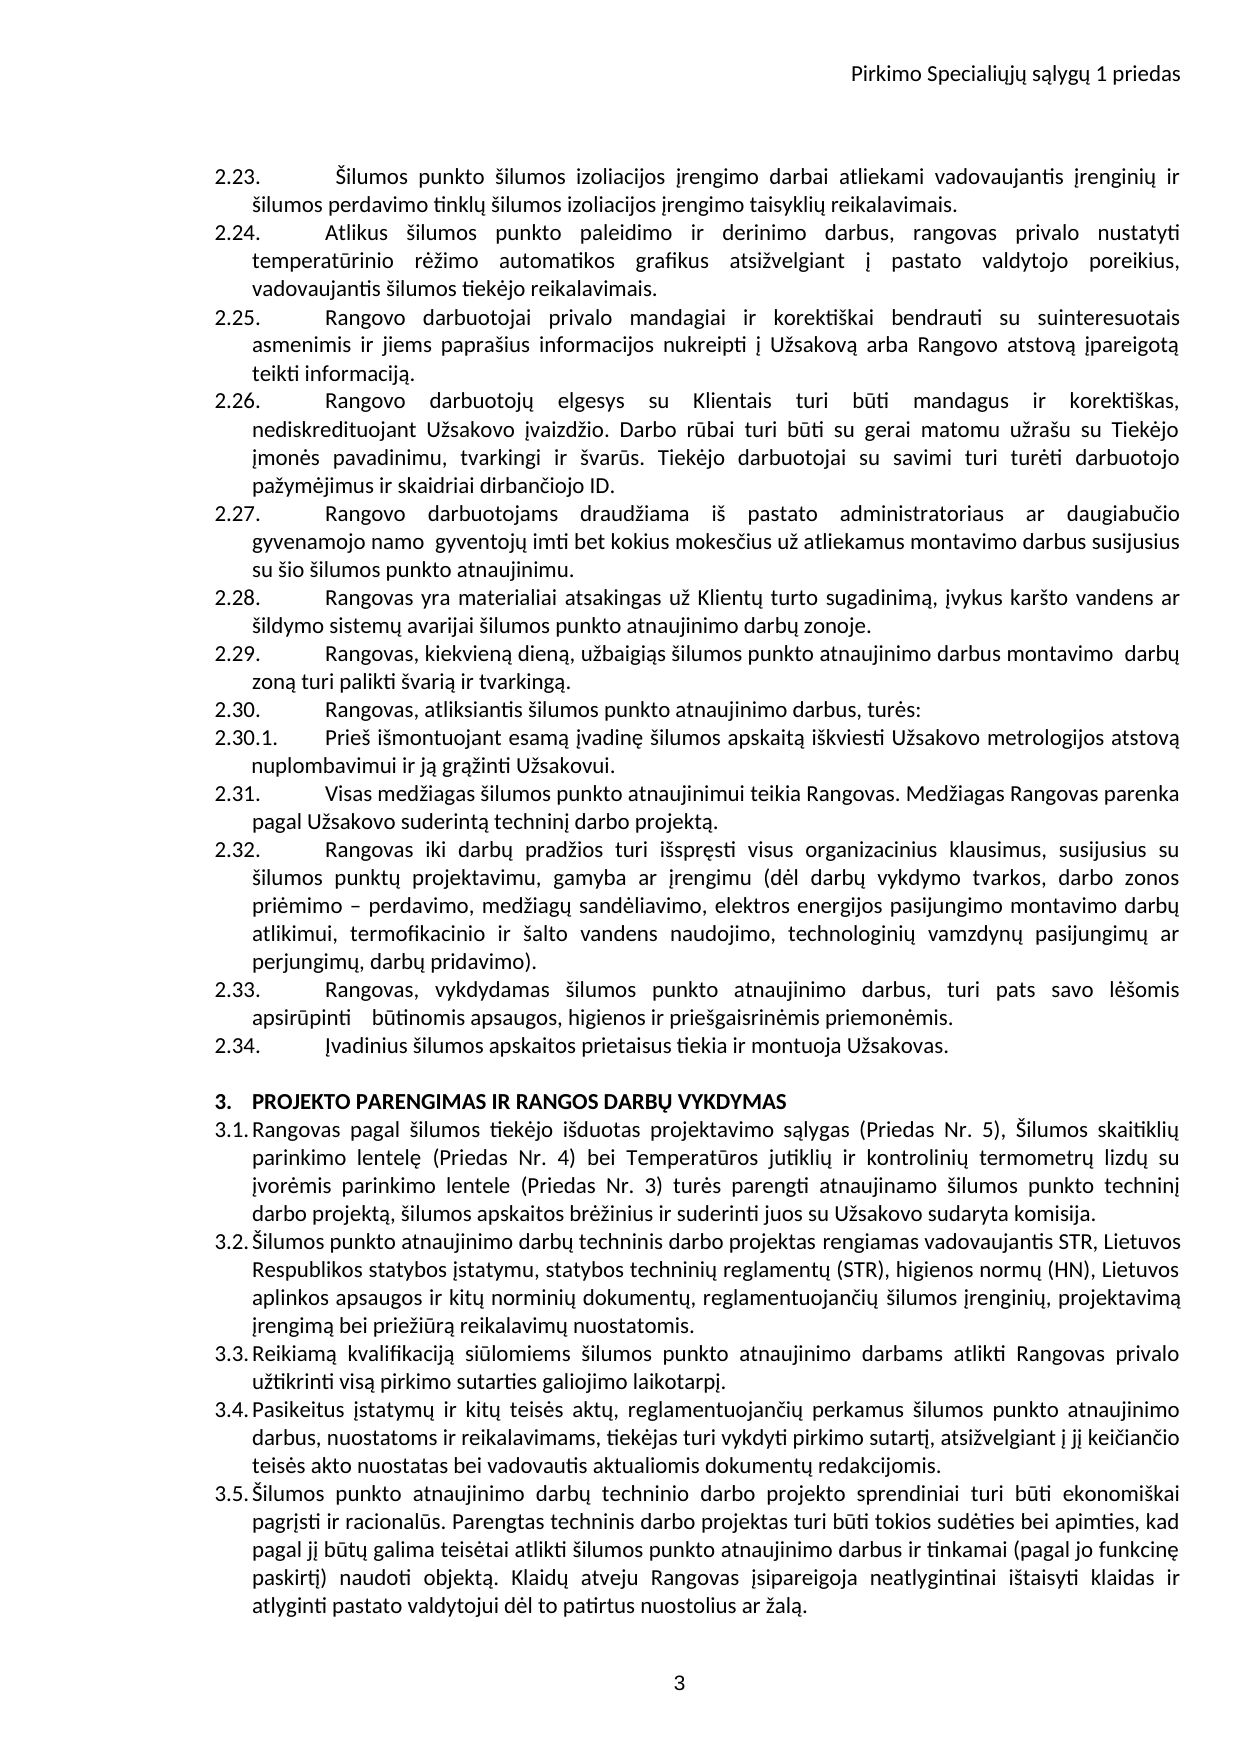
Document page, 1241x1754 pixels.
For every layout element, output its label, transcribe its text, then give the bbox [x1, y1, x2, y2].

list Rangovas yra materialiai atsakingas už Klientų turto sugadinimą, įvykus karšto vandens ar šildymo sistemų avarijai šilumos punkto atnaujinimo darbų zonoje. [214, 583, 1181, 639]
list Rangovas, atliksiantis šilumos punkto atnaujinimo darbus, turės: [214, 695, 1181, 723]
list Rangovas, kiekvieną dieną, užbaigiąs šilumos punkto atnaujinimo darbus montavimo darbų zoną turi palikti švarią ir tvarkingą. [214, 639, 1181, 695]
list Rangovas pagal šilumos tiekėjo išduotas projektavimo sąlygas (Priedas Nr. 5), Šilumos skaitiklių parinkimo lentelę (Priedas Nr. 4) bei Temperatūros jutiklių ir kontrolinių termometrų lizdų su įvorėmis parinkimo lentele (Priedas Nr. 3) turės parengti atnaujinamo šilumos punkto techninį darbo projektą, šilumos apskaitos brėžinius ir suderinti juos su Užsakovo sudaryta komisija. [214, 1115, 1181, 1227]
list PROJEKTO PARENGIMAS IR RANGOS DARBŲ VYKDYMAS [214, 1087, 1181, 1115]
list Šilumos punkto atnaujinimo darbų techninis darbo projektas rengiamas vadovaujantis STR, Lietuvos Respublikos statybos įstatymu, statybos techninių reglamentų (STR), higienos normų (HN), Lietuvos aplinkos apsaugos ir kitų norminių dokumentų, reglamentuojančių šilumos įrenginių, projektavimą įrengimą bei priežiūrą reikalavimų nuostatomis. [214, 1227, 1181, 1339]
list Rangovo darbuotojams draudžiama iš pastato administratoriaus ar daugiabučio gyvenamojo namo gyventojų imti bet kokius mokesčius už atliekamus montavimo darbus susijusius su šio šilumos punkto atnaujinimu. [214, 499, 1181, 583]
list Prieš išmontuojant esamą įvadinę šilumos apskaitą iškviesti Užsakovo metrologijos atstovą nuplombavimui ir ją grąžinti Užsakovui. [214, 723, 1181, 779]
list Rangovo darbuotojų elgesys su Klientais turi būti mandagus ir korektiškas, nediskredituojant Užsakovo įvaizdžio. Darbo rūbai turi būti su gerai matomu užrašu su Tiekėjo įmonės pavadinimu, tvarkingi ir švarūs. Tiekėjo darbuotojai su savimi turi turėti darbuotojo pažymėjimus ir skaidriai dirbančiojo ID. [214, 387, 1181, 499]
list Šilumos punkto atnaujinimo darbų techninio darbo projekto sprendiniai turi būti ekonomiškai pagrįsti ir racionalūs. Parengtas techninis darbo projektas turi būti tokios sudėties bei apimties, kad pagal jį būtų galima teisėtai atlikti šilumos punkto atnaujinimo darbus ir tinkamai (pagal jo funkcinę paskirtį) naudoti objektą. Klaidų atveju Rangovas įsipareigoja neatlygintinai ištaisyti klaidas ir atlyginti pastato valdytojui dėl to patirtus nuostolius ar žalą. [214, 1479, 1181, 1619]
list Pasikeitus įstatymų ir kitų teisės aktų, reglamentuojančių perkamus šilumos punkto atnaujinimo darbus, nuostatoms ir reikalavimams, tiekėjas turi vykdyti pirkimo sutartį, atsižvelgiant į jį keičiančio teisės akto nuostatas bei vadovautis aktualiomis dokumentų redakcijomis. [214, 1395, 1181, 1479]
list Rangovo darbuotojai privalo mandagiai ir korektiškai bendrauti su suinteresuotais asmenimis ir jiems paprašius informacijos nukreipti į Užsakovą arba Rangovo atstovą įpareigotą teikti informaciją. [214, 303, 1181, 387]
list Reikiamą kvalifikaciją siūlomiems šilumos punkto atnaujinimo darbams atlikti Rangovas privalo užtikrinti visą pirkimo sutarties galiojimo laikotarpį. [214, 1339, 1181, 1395]
list Įvadinius šilumos apskaitos prietaisus tiekia ir montuoja Užsakovas. [214, 1031, 1181, 1059]
list Visas medžiagas šilumos punkto atnaujinimui teikia Rangovas. Medžiagas Rangovas parenka pagal Užsakovo suderintą techninį darbo projektą. [214, 779, 1181, 835]
list Rangovas, vykdydamas šilumos punkto atnaujinimo darbus, turi pats savo lėšomis apsirūpinti būtinomis apsaugos, higienos ir priešgaisrinėmis priemonėmis. [214, 975, 1181, 1031]
list Atlikus šilumos punkto paleidimo ir derinimo darbus, rangovas privalo nustatyti temperatūrinio rėžimo automatikos grafikus atsižvelgiant į pastato valdytojo poreikius, vadovaujantis šilumos tiekėjo reikalavimais. [214, 218, 1181, 303]
list Šilumos punkto šilumos izoliacijos įrengimo darbai atliekami vadovaujantis įrenginių ir šilumos perdavimo tinklų šilumos izoliacijos įrengimo taisyklių reikalavimais. [214, 162, 1181, 218]
list Rangovas iki darbų pradžios turi išspręsti visus organizacinius klausimus, susijusius su šilumos punktų projektavimu, gamyba ar įrengimu (dėl darbų vykdymo tvarkos, darbo zonos priėmimo – perdavimo, medžiagų sandėliavimo, elektros energijos pasijungimo montavimo darbų atlikimui, termofikacinio ir šalto vandens naudojimo, technologinių vamzdynų pasijungimų ar perjungimų, darbų pridavimo). [214, 835, 1181, 975]
